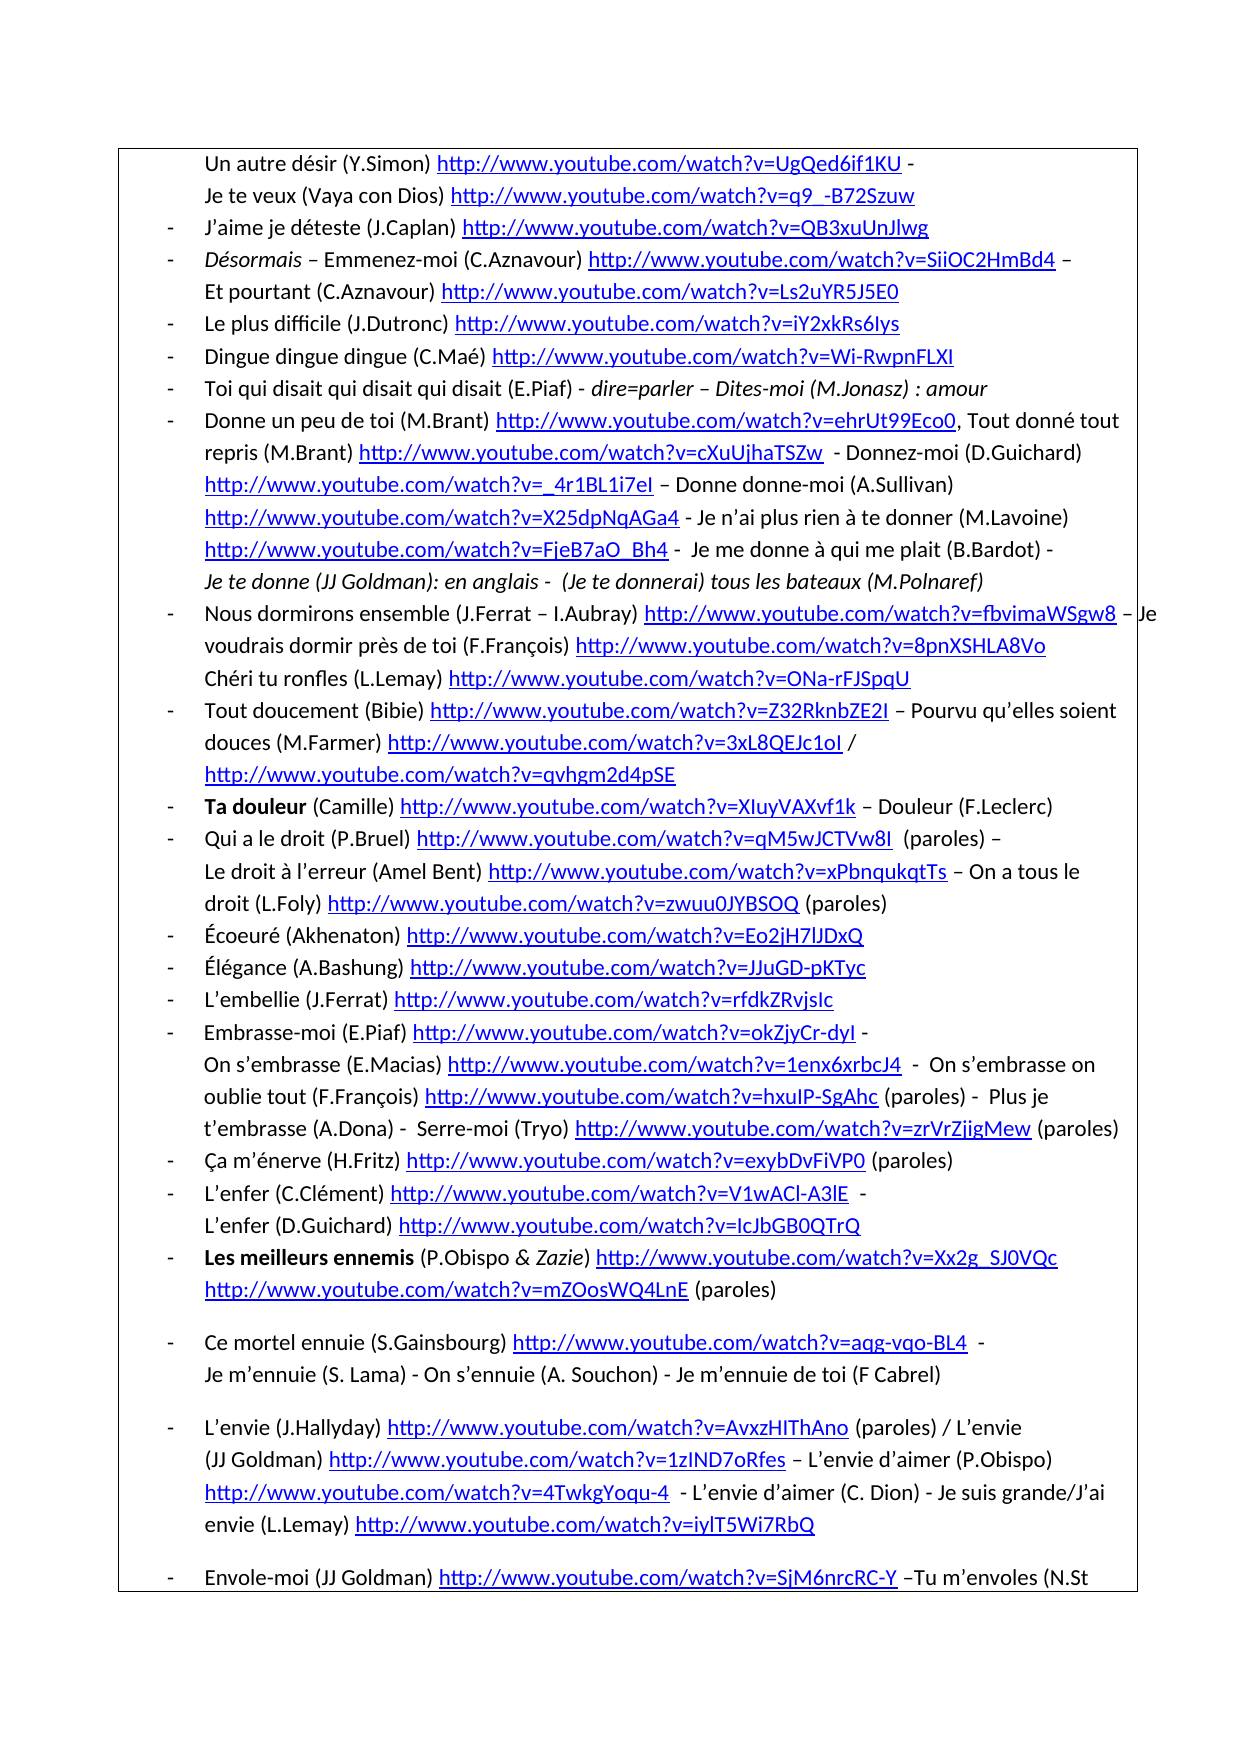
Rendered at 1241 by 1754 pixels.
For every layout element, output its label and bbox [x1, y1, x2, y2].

table_header [119, 149, 1137, 1591]
